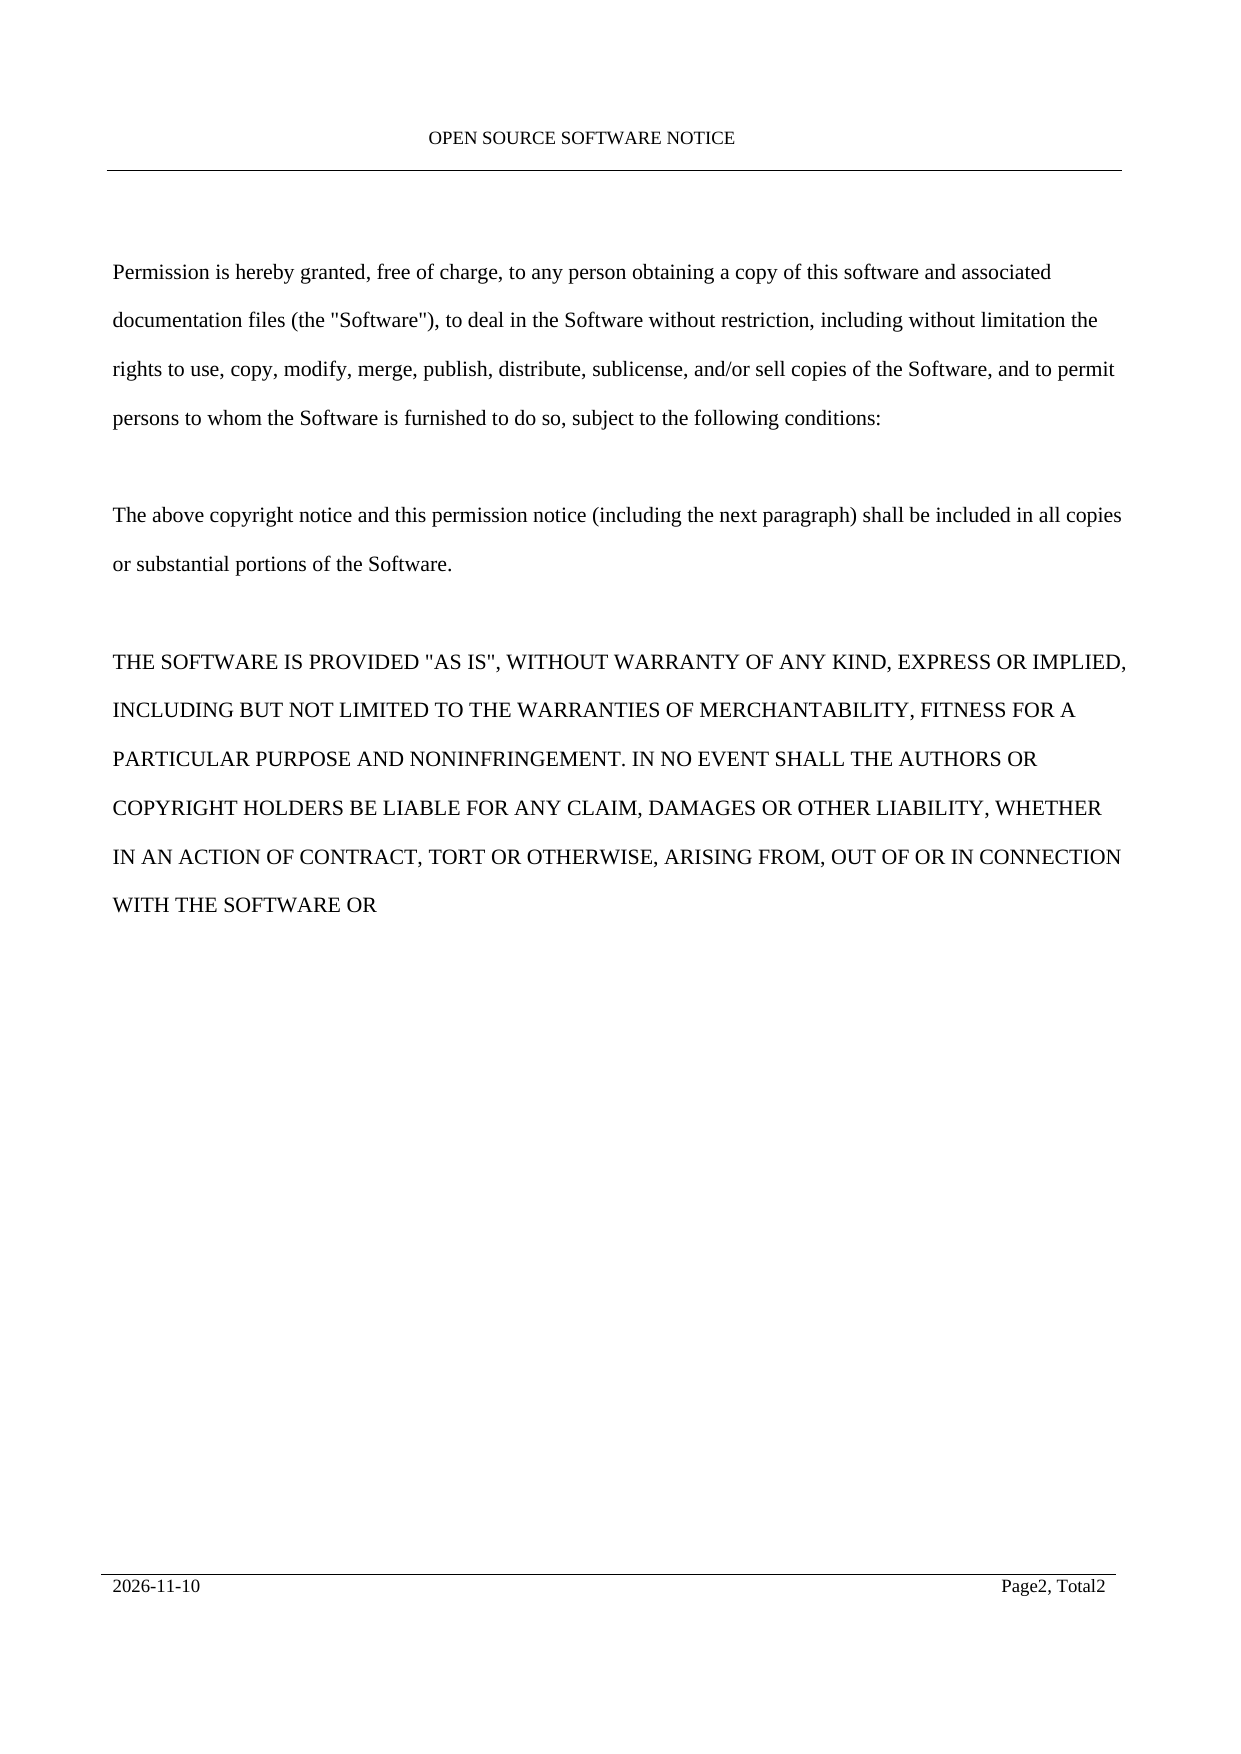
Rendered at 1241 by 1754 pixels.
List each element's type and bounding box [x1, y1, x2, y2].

text [112, 206, 1128, 921]
